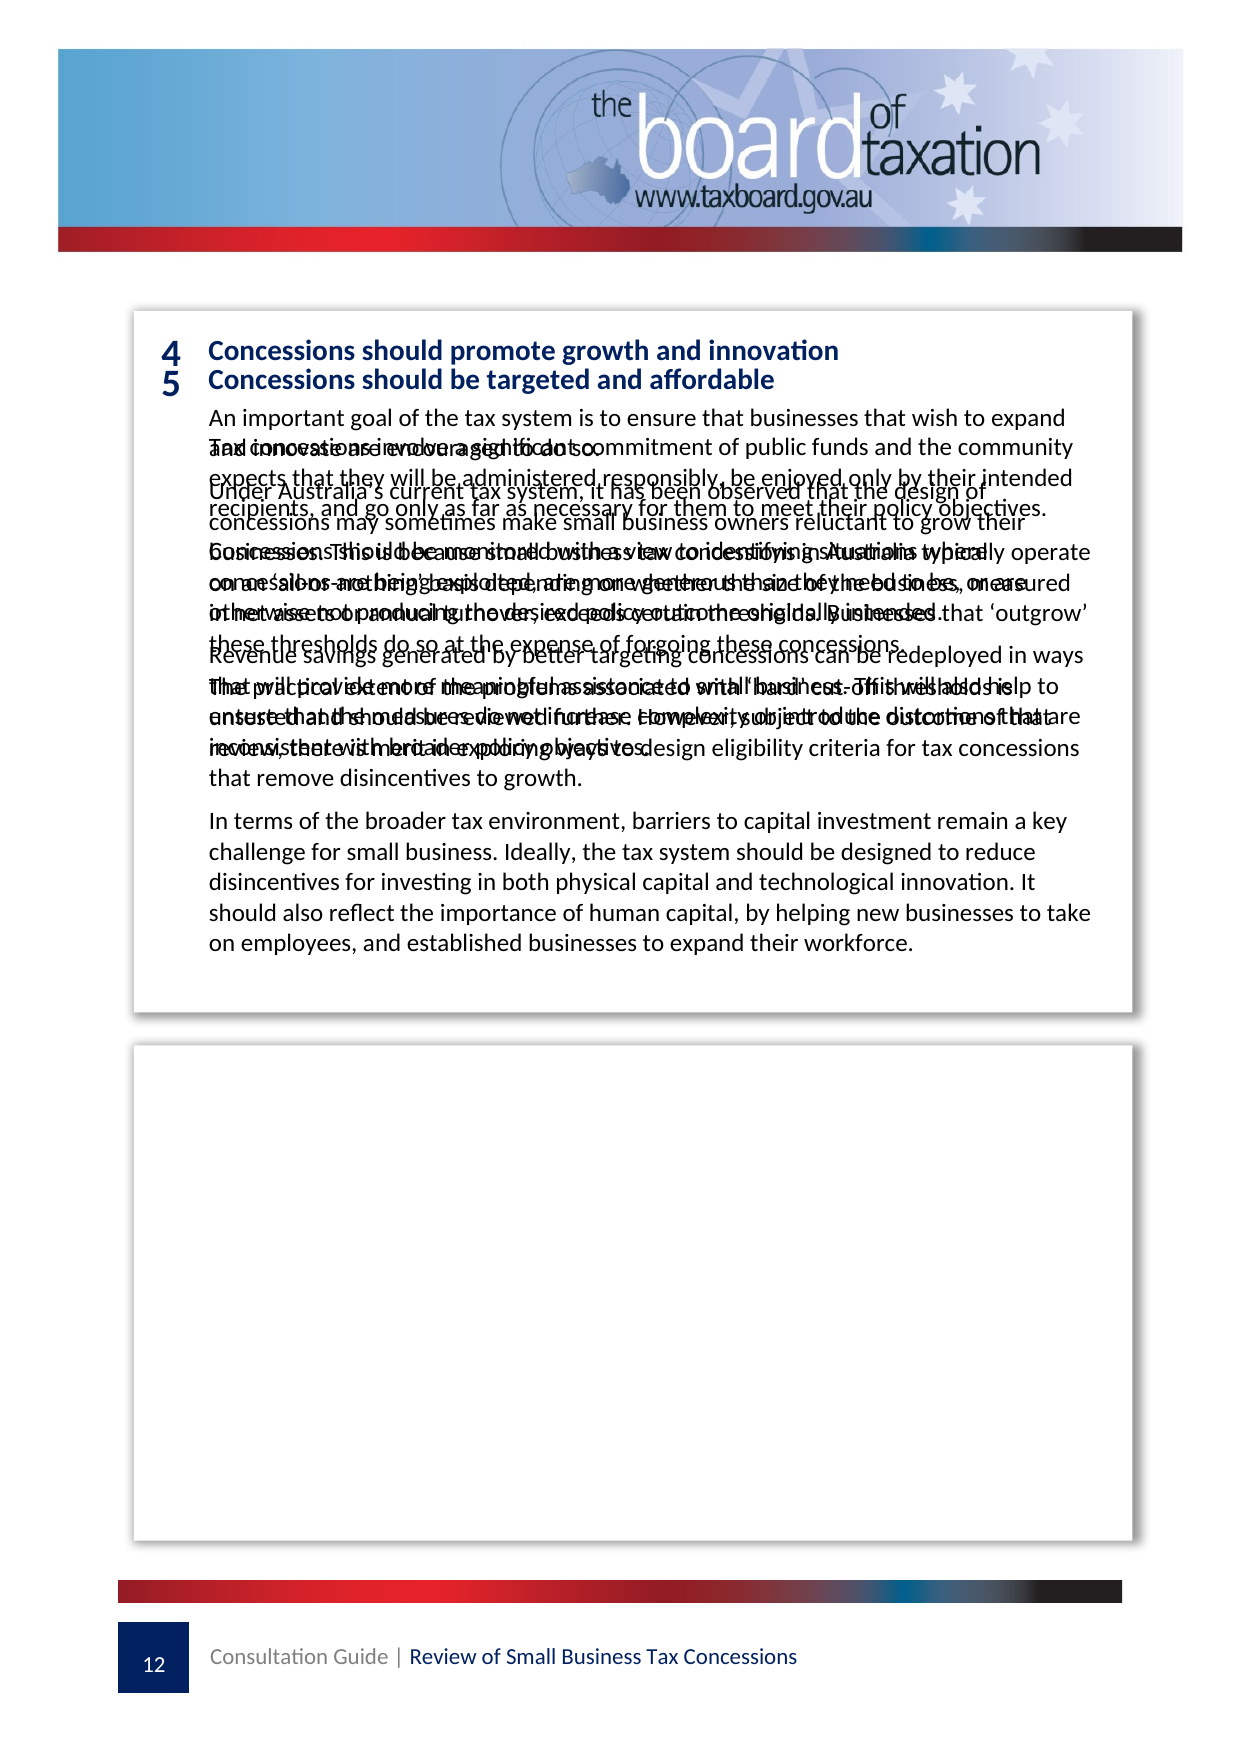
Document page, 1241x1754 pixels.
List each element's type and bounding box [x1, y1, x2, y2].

picture [913, 1580, 1123, 1603]
picture [118, 1580, 897, 1603]
picture [0, 0, 1241, 298]
